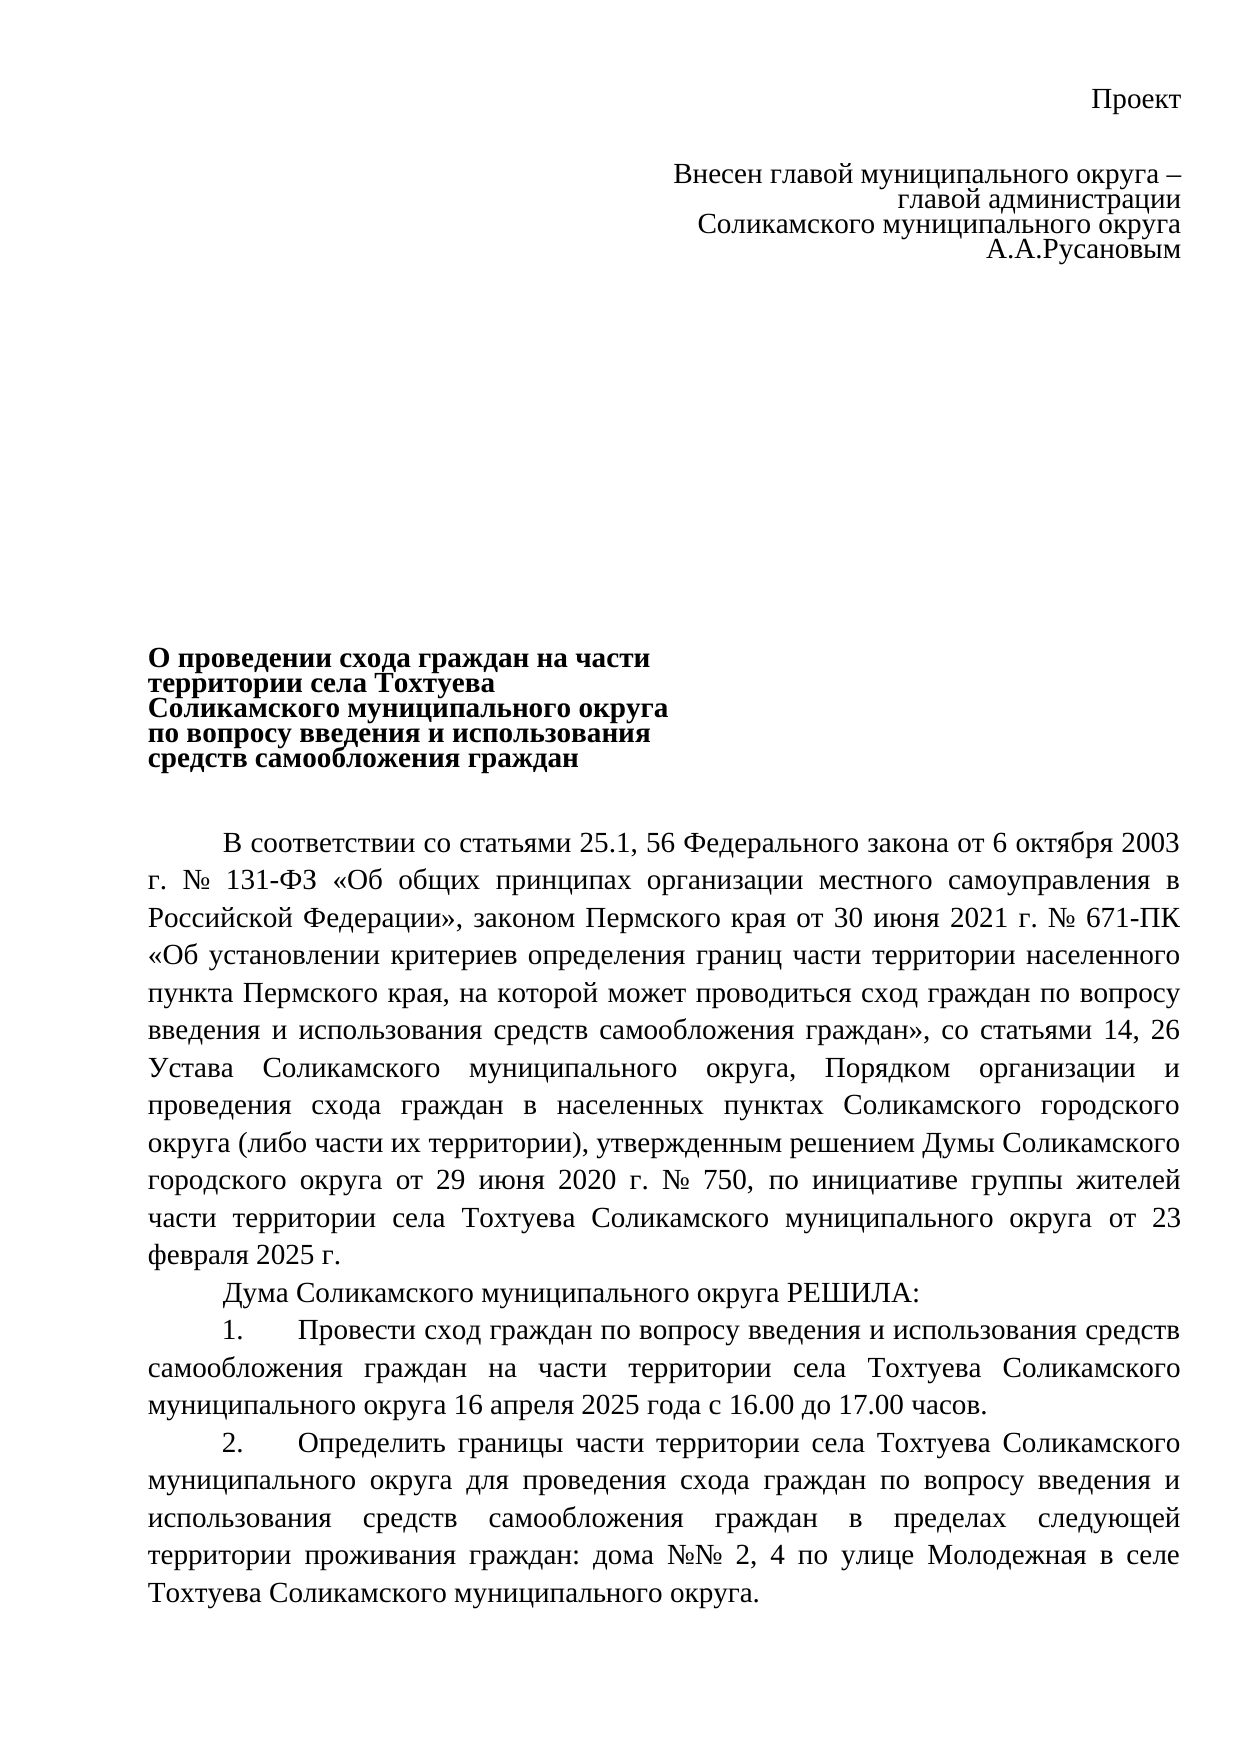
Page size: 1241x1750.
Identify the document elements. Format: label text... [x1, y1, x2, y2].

text Внесен главой муниципального округа – [148, 164, 1181, 189]
text главой администрации [148, 189, 1181, 214]
text 1. Провести сход граждан по вопросу введения и использования средств самообложения граждан на части территории села Тохтуева Соликамского муниципального округа 16 апреля 2025 года с 16.00 до 17.00 часов. [148, 1310, 1181, 1422]
text средств самообложения граждан [148, 747, 1181, 772]
text территории села Тохтуева [148, 672, 1181, 697]
text А.А.Русановым [679, 239, 1181, 264]
text О проведении схода граждан на части [148, 647, 1181, 672]
text В соответствии со статьями 25.1, 56 Федерального закона от 6 октября 2003 г. № 131-ФЗ «Об общих принципах организации местного самоуправления в Российской Федерации», законом Пермского края от 30 июня 2021 г. № 671-ПК «Об установлении критериев определения границ части территории населенного пункта Пермского края, на которой может проводиться сход граждан по вопросу введения и использования средств самообложения граждан», со статьями 14, 26 Устава Соликамского муниципального округа, Порядком организации и проведения схода граждан в населенных пунктах Соликамского городского округа (либо части их территории), утвержденным решением Думы Соликамского городского округа от 29 июня 2020 г. № 750, по инициативе группы жителей части территории села Тохтуева Соликамского муниципального округа от 23 февраля 2025 г. [148, 822, 1181, 1272]
text Соликамского муниципального округа [148, 214, 1181, 239]
text Дума Соликамского муниципального округа РЕШИЛА: [148, 1272, 1181, 1310]
text 2. Определить границы части территории села Тохтуева Соликамского муниципального округа для проведения схода граждан по вопросу введения и использования средств самообложения граждан в пределах следующей территории проживания граждан: дома №№ 2, 4 по улице Молодежная в селе Тохтуева Соликамского муниципального округа. [148, 1422, 1181, 1610]
text Проект [679, 89, 1181, 114]
text Соликамского муниципального округа [148, 697, 1181, 722]
text по вопросу введения и использования [148, 722, 1181, 747]
